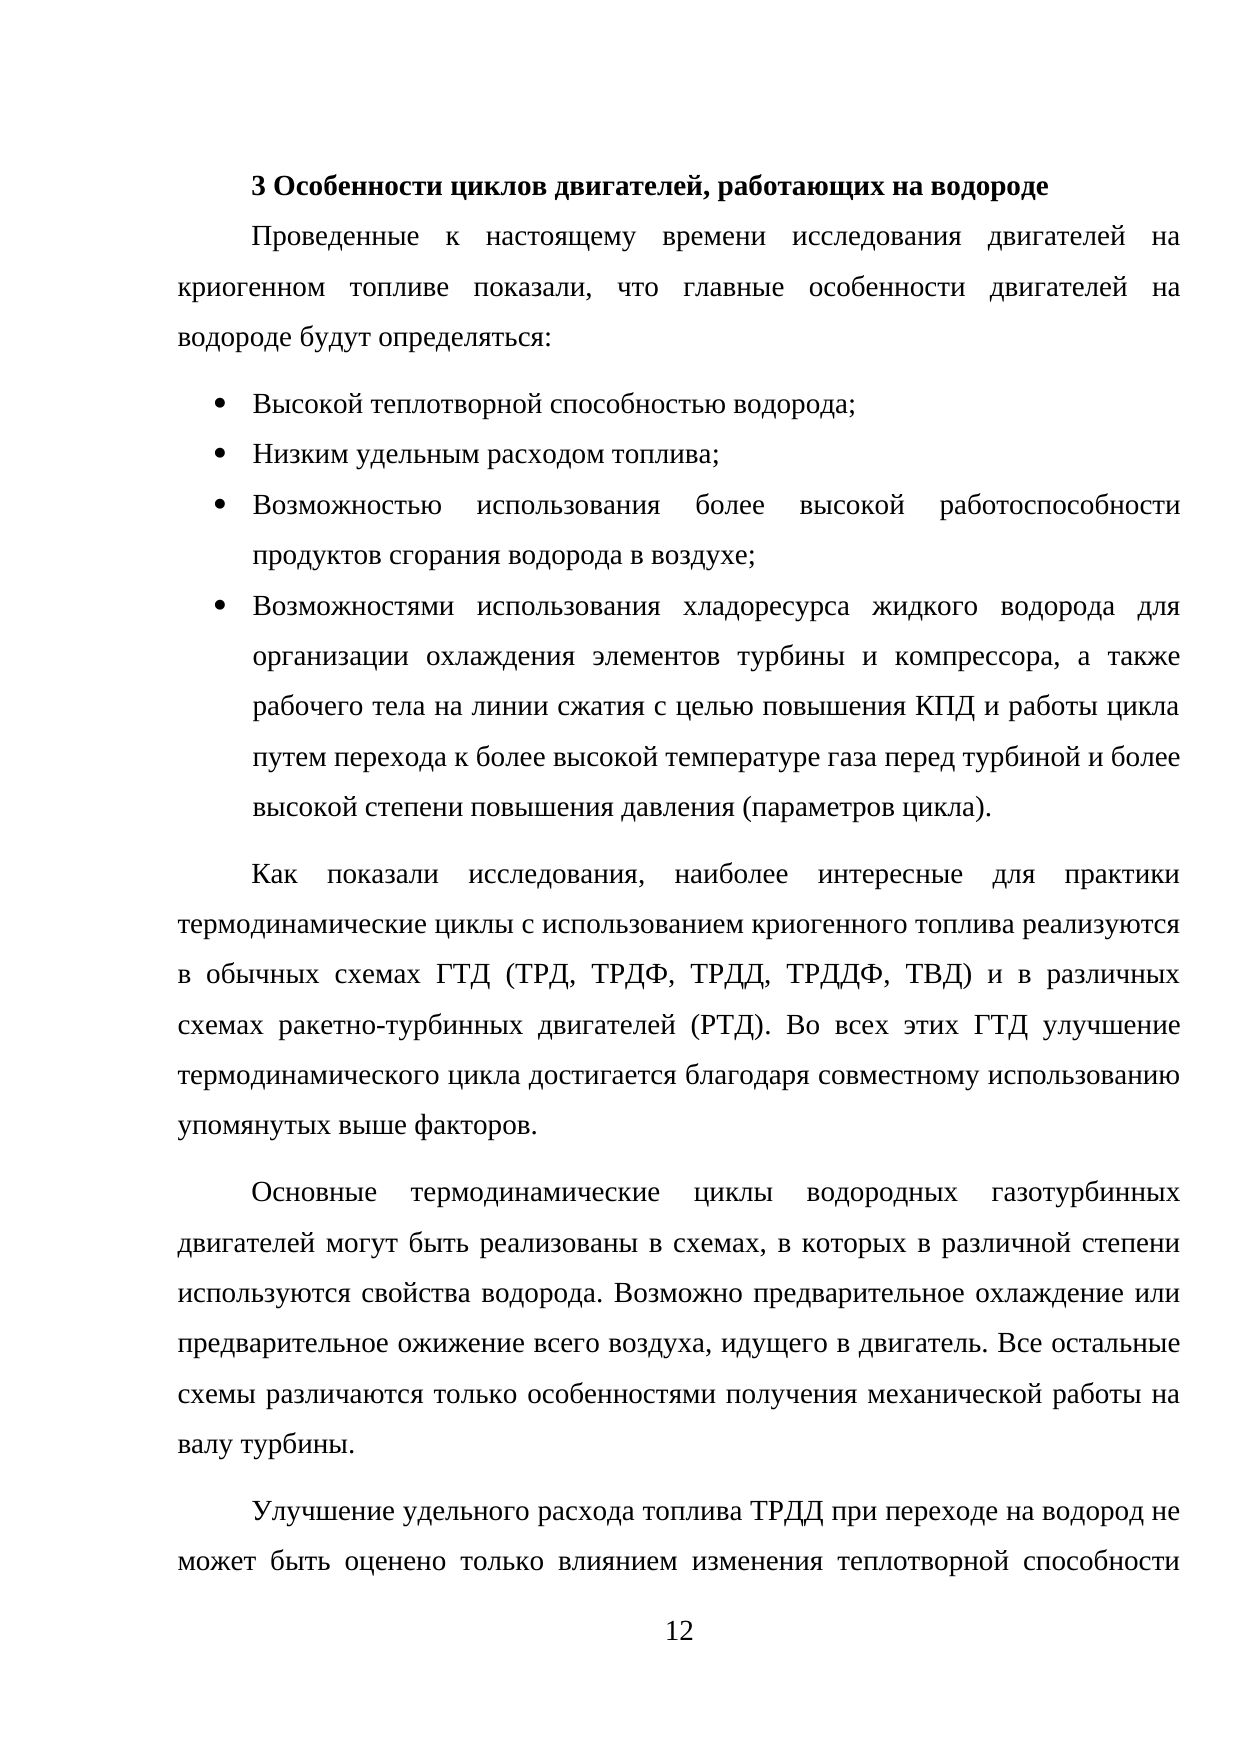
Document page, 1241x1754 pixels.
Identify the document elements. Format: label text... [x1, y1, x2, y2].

list Возможностью использования более высокой работоспособности продуктов сгорания водорода в воздухе; [215, 487, 1181, 571]
list Низким удельным расходом топлива; [215, 436, 1181, 470]
list Возможностями использования хладоресурса жидкого водорода для организации охлаждения элементов турбины и компрессора, а также рабочего тела на линии сжатия с целью повышения КПД и работы цикла путем перехода к более высокой температуре газа перед турбиной и более высокой степени повышения давления (параметров цикла). [215, 588, 1181, 822]
list Высокой теплотворной способностью водорода; [215, 386, 1181, 420]
text Как показали исследования, наиболее интересные для практики термодинамические циклы с использованием криогенного топлива реализуются в обычных схемах ГТД (ТРД, ТРДФ, ТРДД, ТРДДФ, ТВД) и в различных схемах ракетно-турбинных двигателей (РТД). Во всех этих ГТД улучшение термодинамического цикла достигается благодаря совместному использованию упомянутых выше факторов. [177, 856, 1181, 1141]
text Проведенные к настоящему времени исследования двигателей на криогенном топливе показали, что главные особенности двигателей на водороде будут определяться: [177, 218, 1181, 353]
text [177, 1493, 1181, 1577]
text Основные термодинамические циклы водородных газотурбинных двигателей могут быть реализованы в схемах, в которых в различной степени используются свойства водорода. Возможно предварительное охлаждение или предварительное ожижение всего воздуха, идущего в двигатель. Все остальные схемы различаются только особенностями получения механической работы на валу турбины. [177, 1174, 1181, 1459]
subtitle 3 Особенности циклов двигателей, работающих на водороде [177, 168, 1181, 202]
